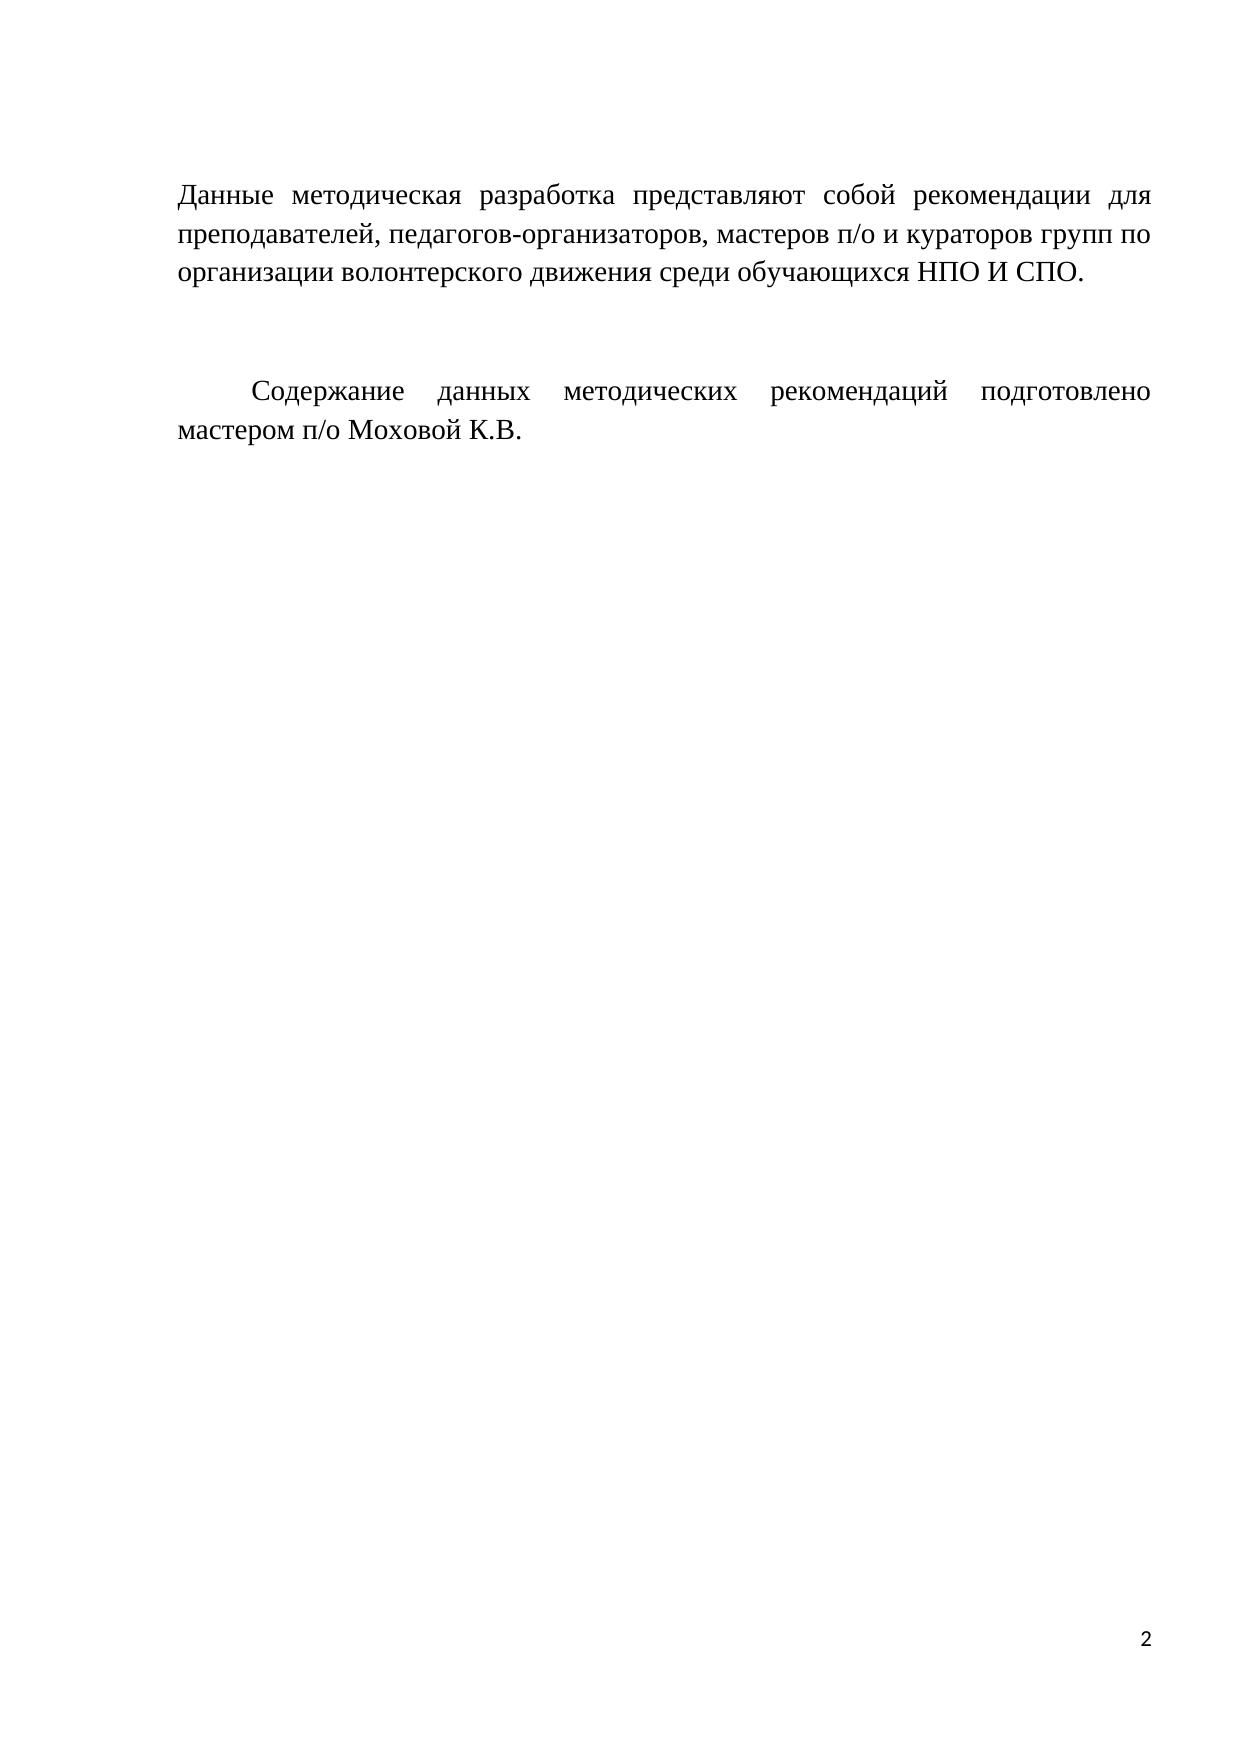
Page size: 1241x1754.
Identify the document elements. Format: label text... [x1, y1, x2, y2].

text Данные методическая разработка представляют собой рекомендации для преподавателей, педагогов-организаторов, мастеров п/о и кураторов групп по организации волонтерского движения среди обучающихся НПО И СПО. [177, 177, 1152, 288]
text Содержание данных методических рекомендаций подготовлено мастером п/о Моховой К.В. [177, 373, 1152, 445]
